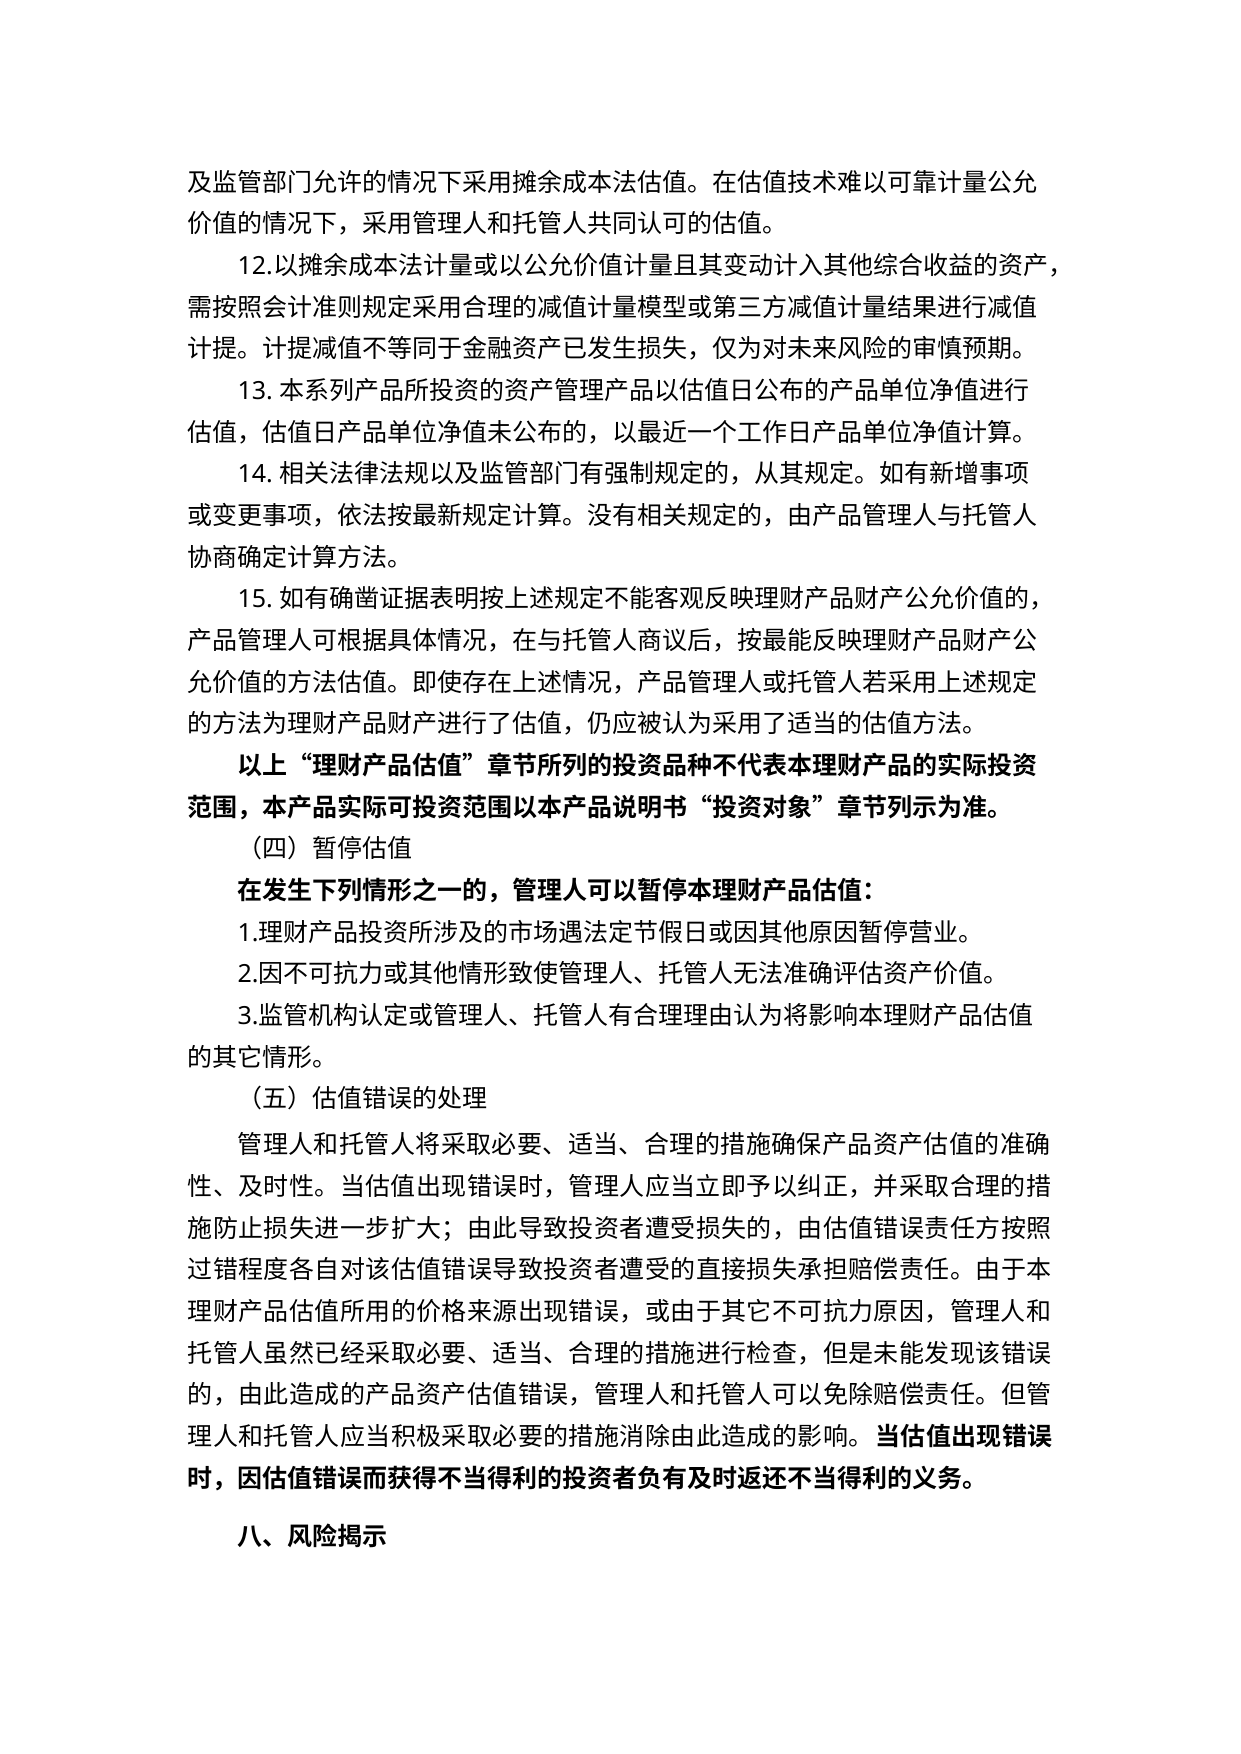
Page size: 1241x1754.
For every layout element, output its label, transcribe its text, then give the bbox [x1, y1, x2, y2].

text 1.理财产品投资所涉及的市场遇法定节假日或因其他原因暂停营业。 [187, 912, 1053, 948]
text 2.因不可抗力或其他情形致使管理人、托管人无法准确评估资产价值。 [187, 954, 1053, 990]
text 以上“理财产品估值”章节所列的投资品种不代表本理财产品的实际投资范围，本产品实际可投资范围以本产品说明书“投资对象”章节列示为准。 [187, 745, 1053, 823]
text 3.监管机构认定或管理人、托管人有合理理由认为将影响本理财产品估值的其它情形。 [187, 995, 1053, 1073]
text 在发生下列情形之一的，管理人可以暂停本理财产品估值： [187, 870, 1053, 907]
text （四）暂停估值 [187, 829, 1053, 865]
text （五）估值错误的处理 [187, 1079, 1053, 1115]
text 14. 相关法律法规以及监管部门有强制规定的，从其规定。如有新增事项或变更事项，依法按最新规定计算。没有相关规定的，由产品管理人与托管人协商确定计算方法。 [187, 454, 1053, 573]
text 13. 本系列产品所投资的资产管理产品以估值日公布的产品单位净值进行估值，估值日产品单位净值未公布的，以最近一个工作日产品单位净值计算。 [187, 370, 1053, 448]
text 12.以摊余成本法计量或以公允价值计量且其变动计入其他综合收益的资产，需按照会计准则规定采用合理的减值计量模型或第三方减值计量结果进行减值计提。计提减值不等同于金融资产已发生损失，仅为对未来风险的审慎预期。 [187, 245, 1053, 365]
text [187, 162, 1053, 240]
text 15. 如有确凿证据表明按上述规定不能客观反映理财产品财产公允价值的，产品管理人可根据具体情况，在与托管人商议后，按最能反映理财产品财产公允价值的方法估值。即使存在上述情况，产品管理人或托管人若采用上述规定的方法为理财产品财产进行了估值，仍应被认为采用了适当的估值方法。 [187, 579, 1053, 740]
text 管理人和托管人将采取必要、适当、合理的措施确保产品资产估值的准确性、及时性。当估值出现错误时，管理人应当立即予以纠正，并采取合理的措施防止损失进一步扩大；由此导致投资者遭受损失的，由估值错误责任方按照过错程度各自对该估值错误导致投资者遭受的直接损失承担赔偿责任。由于本理财产品估值所用的价格来源出现错误，或由于其它不可抗力原因，管理人和托管人虽然已经采取必要、适当、合理的措施进行检查，但是未能发现该错误的，由此造成的产品资产估值错误，管理人和托管人可以免除赔偿责任。但管理人和托管人应当积极采取必要的措施消除由此造成的影响。当估值出现错误时，因估值错误而获得不当得利的投资者负有及时返还不当得利的义务。 [187, 1120, 1053, 1495]
text 八、风险揭示 [187, 1512, 1053, 1553]
